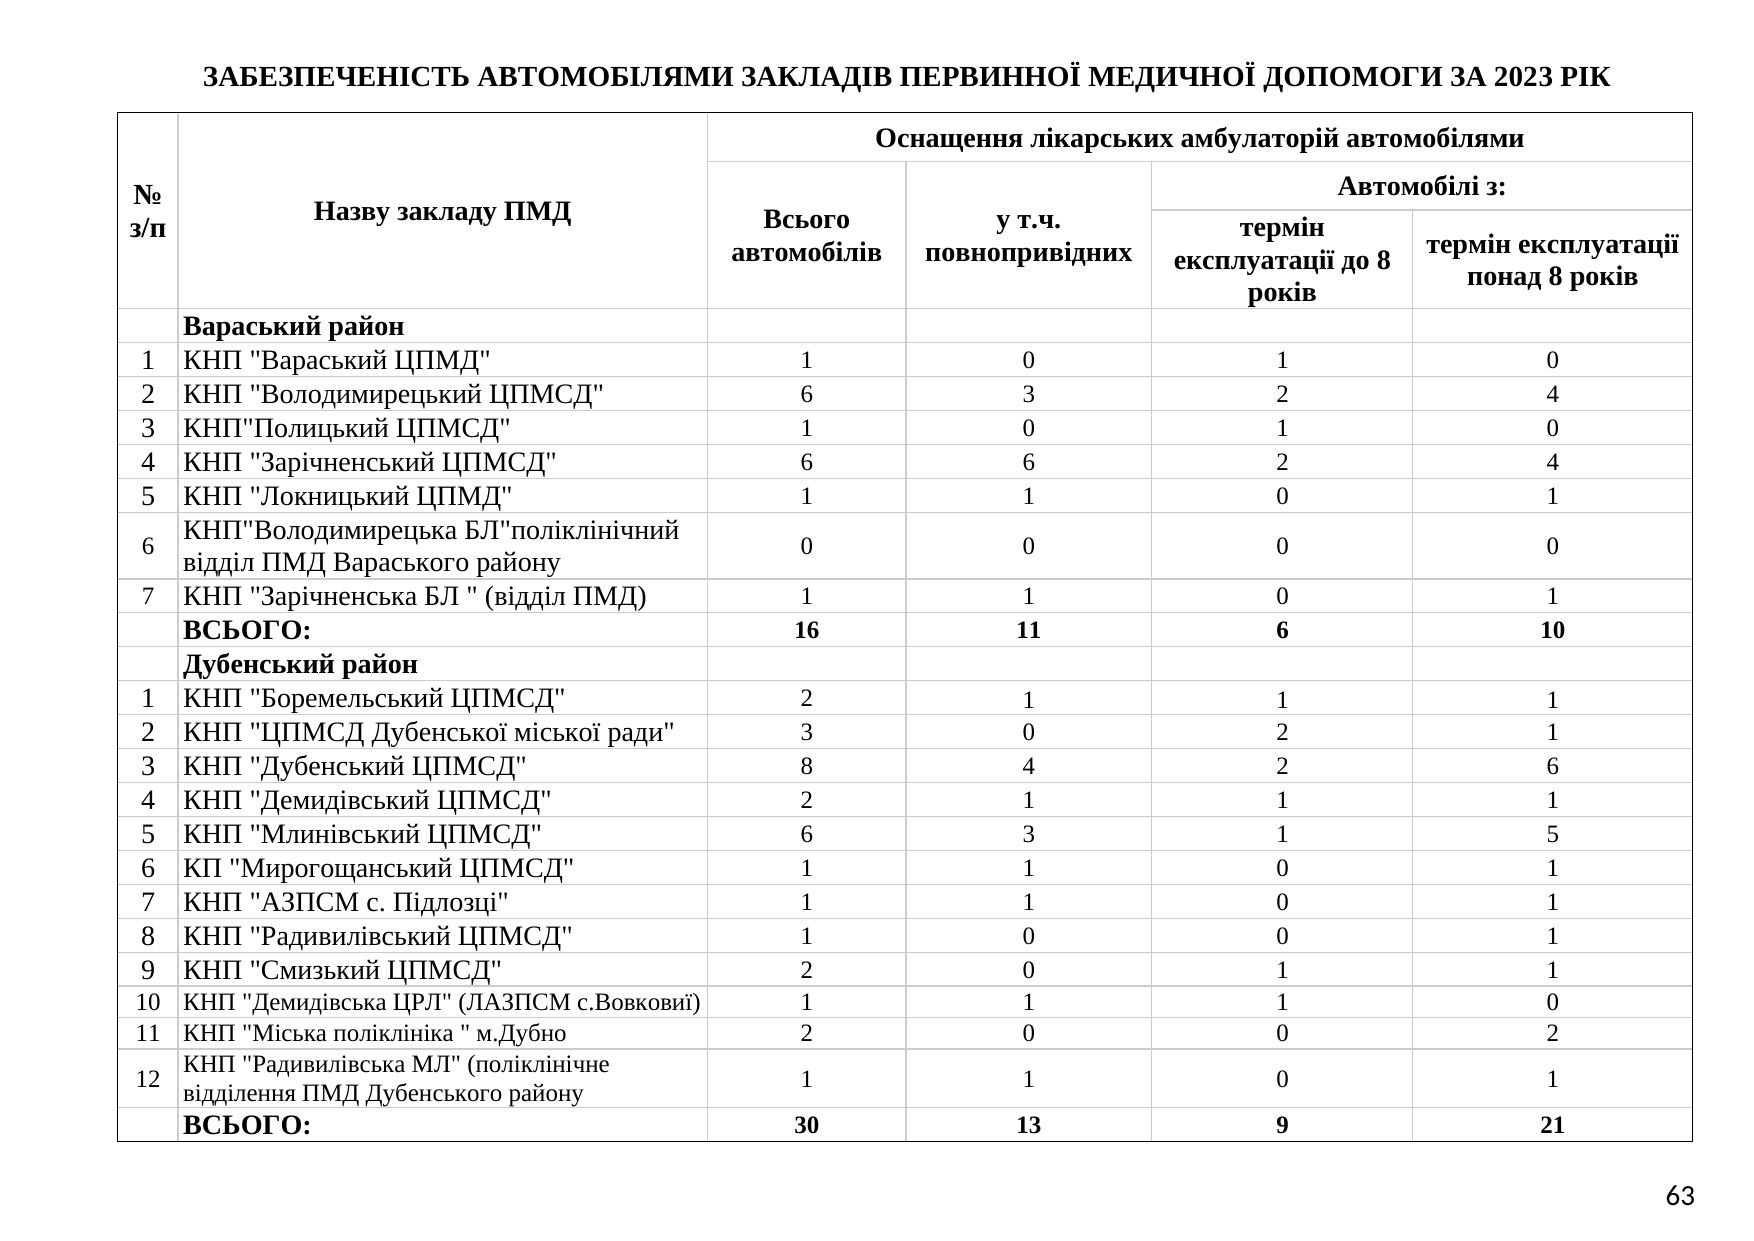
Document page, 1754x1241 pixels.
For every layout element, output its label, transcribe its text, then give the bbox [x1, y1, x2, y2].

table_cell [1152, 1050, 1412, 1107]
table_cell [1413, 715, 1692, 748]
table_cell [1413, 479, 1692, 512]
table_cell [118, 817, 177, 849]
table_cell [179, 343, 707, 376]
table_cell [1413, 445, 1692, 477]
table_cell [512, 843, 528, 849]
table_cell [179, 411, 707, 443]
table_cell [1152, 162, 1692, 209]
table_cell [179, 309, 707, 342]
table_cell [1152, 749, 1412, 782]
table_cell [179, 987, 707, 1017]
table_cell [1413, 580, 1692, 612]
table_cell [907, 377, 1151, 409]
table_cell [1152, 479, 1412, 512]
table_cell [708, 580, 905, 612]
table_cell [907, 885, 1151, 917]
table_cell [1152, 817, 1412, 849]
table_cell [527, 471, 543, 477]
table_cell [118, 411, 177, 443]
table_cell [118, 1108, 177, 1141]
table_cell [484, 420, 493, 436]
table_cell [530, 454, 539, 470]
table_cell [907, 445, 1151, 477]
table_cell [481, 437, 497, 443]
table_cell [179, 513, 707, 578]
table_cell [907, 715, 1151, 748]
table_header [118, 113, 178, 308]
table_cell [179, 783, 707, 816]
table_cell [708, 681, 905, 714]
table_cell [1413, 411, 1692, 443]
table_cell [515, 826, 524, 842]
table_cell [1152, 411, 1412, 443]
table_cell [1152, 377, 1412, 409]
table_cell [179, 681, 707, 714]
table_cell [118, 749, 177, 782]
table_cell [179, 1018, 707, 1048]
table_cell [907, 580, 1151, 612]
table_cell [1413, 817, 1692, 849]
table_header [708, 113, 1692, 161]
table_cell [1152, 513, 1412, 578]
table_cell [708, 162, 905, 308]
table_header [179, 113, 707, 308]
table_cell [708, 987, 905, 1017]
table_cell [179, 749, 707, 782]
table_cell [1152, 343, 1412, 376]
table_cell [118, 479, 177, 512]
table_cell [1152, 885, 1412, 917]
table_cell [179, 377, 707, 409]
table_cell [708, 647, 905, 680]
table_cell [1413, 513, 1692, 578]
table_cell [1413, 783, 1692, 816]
text ЗАБЕЗПЕЧЕНІСТЬ АВТОМОБІЛЯМИ ЗАКЛАДІВ ПЕРВИННОЇ МЕДИЧНОЇ ДОПОМОГИ ЗА 2023 РІК [118, 59, 1695, 93]
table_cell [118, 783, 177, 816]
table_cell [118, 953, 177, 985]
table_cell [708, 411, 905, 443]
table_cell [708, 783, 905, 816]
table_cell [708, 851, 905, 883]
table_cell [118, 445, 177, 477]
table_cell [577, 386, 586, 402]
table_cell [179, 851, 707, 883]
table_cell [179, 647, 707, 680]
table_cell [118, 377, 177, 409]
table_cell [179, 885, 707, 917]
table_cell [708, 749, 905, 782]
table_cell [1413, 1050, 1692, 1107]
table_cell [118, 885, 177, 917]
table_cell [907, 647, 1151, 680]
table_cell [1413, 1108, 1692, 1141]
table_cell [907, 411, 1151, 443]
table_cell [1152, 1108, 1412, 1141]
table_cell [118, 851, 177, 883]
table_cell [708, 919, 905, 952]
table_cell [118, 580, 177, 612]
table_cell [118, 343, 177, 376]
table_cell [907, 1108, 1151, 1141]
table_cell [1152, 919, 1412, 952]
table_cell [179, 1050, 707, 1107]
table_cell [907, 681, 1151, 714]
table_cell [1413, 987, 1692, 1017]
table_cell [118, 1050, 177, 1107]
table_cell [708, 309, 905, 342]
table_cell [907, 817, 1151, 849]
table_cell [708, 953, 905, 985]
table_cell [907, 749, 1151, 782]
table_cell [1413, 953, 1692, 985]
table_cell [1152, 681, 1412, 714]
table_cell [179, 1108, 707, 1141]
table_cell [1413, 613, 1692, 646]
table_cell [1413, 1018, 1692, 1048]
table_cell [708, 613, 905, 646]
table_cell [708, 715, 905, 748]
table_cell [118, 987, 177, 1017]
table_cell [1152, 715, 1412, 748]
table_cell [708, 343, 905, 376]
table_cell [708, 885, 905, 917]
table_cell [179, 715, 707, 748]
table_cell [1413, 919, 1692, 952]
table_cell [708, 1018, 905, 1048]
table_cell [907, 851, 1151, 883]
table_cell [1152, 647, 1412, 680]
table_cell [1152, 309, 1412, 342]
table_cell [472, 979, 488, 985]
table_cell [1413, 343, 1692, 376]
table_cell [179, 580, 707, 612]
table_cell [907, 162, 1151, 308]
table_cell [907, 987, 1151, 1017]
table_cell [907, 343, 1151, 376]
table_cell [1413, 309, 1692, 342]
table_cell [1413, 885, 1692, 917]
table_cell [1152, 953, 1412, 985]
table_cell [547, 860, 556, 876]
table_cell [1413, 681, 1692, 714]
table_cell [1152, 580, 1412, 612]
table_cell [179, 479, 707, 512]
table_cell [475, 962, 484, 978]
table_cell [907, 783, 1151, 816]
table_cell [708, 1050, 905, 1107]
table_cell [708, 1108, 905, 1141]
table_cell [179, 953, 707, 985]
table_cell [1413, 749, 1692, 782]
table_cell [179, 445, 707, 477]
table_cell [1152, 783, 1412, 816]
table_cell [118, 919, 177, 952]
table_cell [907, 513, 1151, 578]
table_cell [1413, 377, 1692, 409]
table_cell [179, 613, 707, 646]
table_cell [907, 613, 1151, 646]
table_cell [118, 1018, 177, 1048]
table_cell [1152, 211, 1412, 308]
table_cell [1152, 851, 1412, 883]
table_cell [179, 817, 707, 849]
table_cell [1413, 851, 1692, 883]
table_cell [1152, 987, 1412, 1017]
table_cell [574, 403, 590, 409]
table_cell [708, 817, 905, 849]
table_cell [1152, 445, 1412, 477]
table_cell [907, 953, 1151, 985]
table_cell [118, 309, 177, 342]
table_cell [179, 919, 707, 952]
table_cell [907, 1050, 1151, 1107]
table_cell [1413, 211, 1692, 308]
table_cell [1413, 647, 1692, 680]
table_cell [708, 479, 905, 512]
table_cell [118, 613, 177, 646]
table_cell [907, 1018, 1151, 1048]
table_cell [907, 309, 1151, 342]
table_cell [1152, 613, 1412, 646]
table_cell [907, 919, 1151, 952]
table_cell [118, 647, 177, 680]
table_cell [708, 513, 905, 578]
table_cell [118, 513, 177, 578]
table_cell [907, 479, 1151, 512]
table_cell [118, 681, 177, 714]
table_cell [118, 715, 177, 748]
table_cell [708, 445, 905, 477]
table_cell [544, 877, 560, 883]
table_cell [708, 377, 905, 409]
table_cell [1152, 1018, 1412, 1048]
